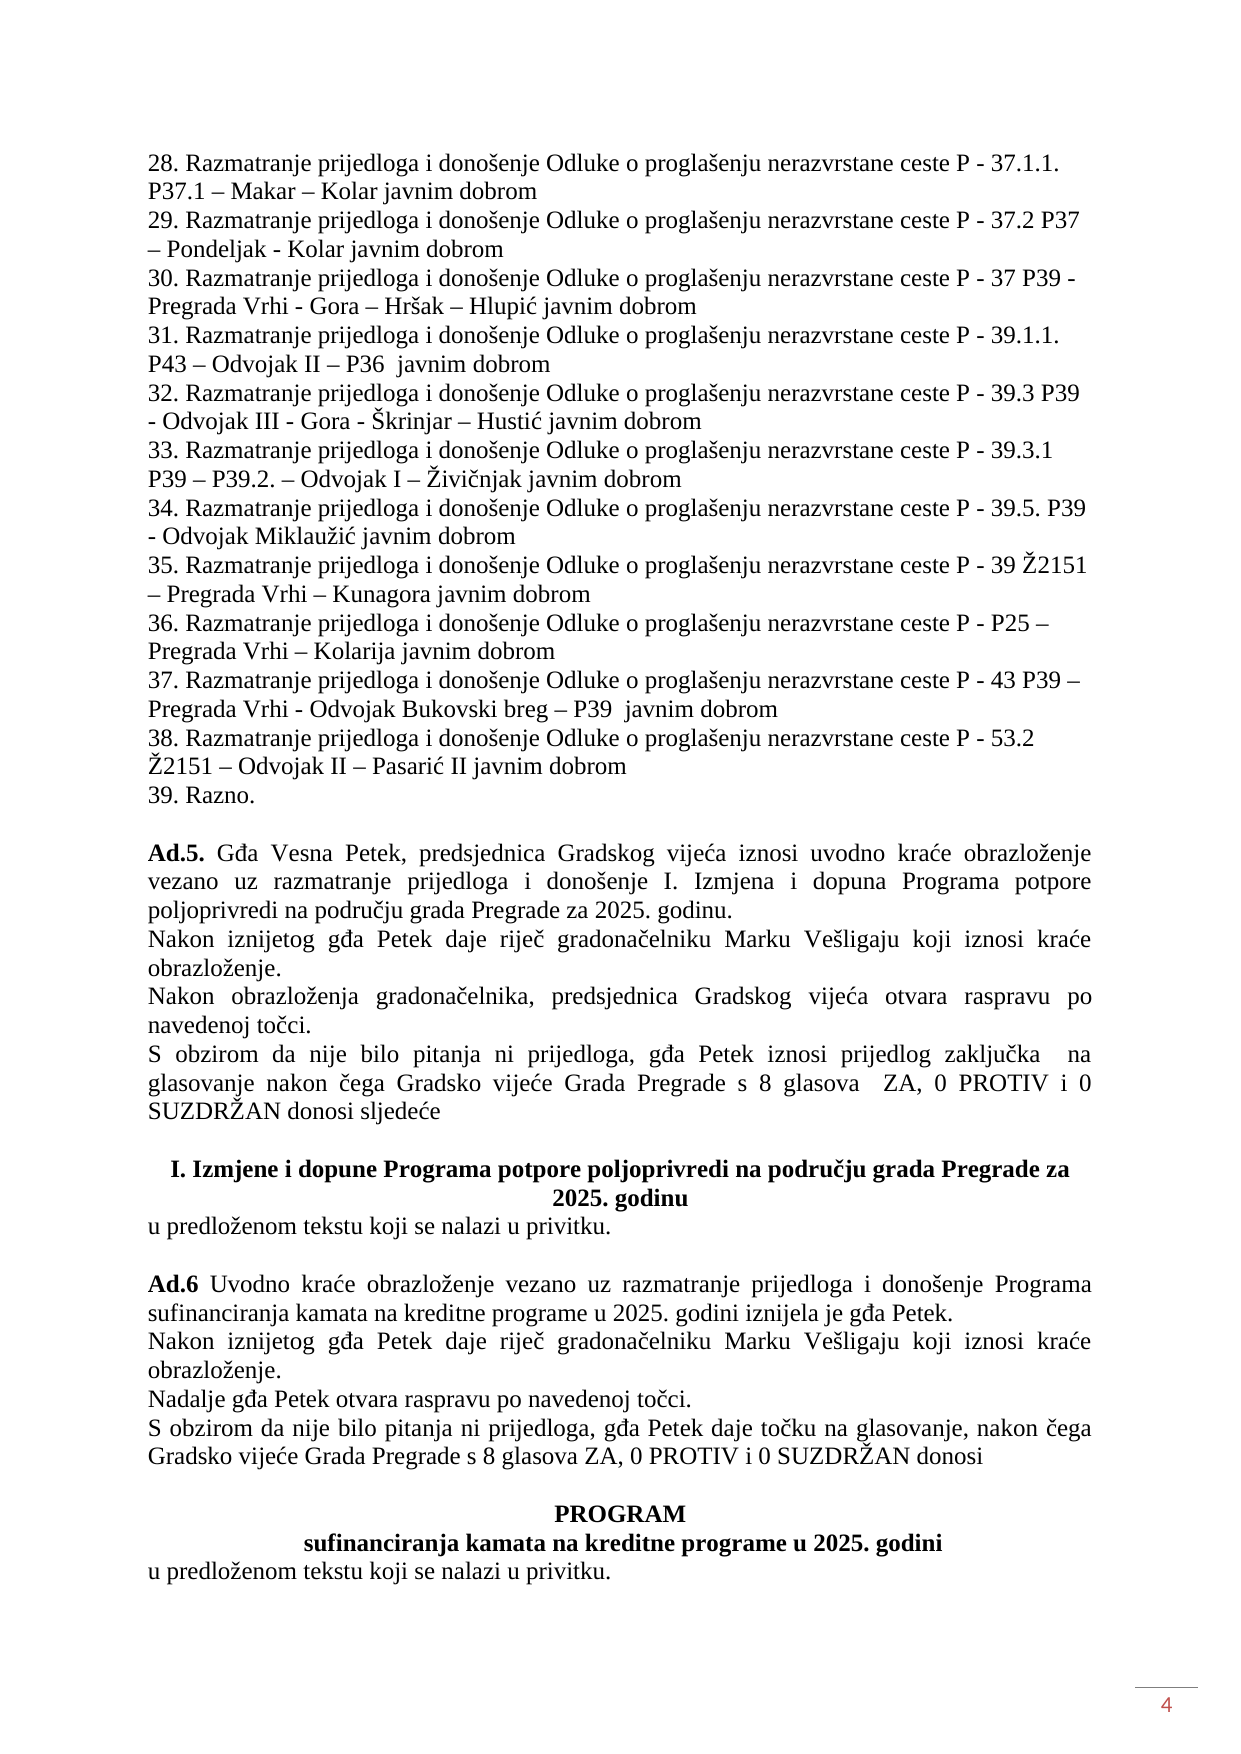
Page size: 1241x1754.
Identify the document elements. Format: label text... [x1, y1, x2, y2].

text Nadalje gđa Petek otvara raspravu po navedenoj točci. [148, 1384, 1093, 1413]
text PROGRAM [148, 1499, 1093, 1528]
text 28. Razmatranje prijedloga i donošenje Odluke o proglašenju nerazvrstane ceste P - 37.1.1. P37.1 – Makar – Kolar javnim dobrom [148, 148, 1093, 205]
text 32. Razmatranje prijedloga i donošenje Odluke o proglašenju nerazvrstane ceste P - 39.3 P39 - Odvojak III - Gora - Škrinjar – Hustić javnim dobrom [148, 378, 1093, 435]
text Nakon iznijetog gđa Petek daje riječ gradonačelniku Marku Vešligaju koji iznosi kraće obrazloženje. [148, 1326, 1093, 1384]
text Nakon iznijetog gđa Petek daje riječ gradonačelniku Marku Vešligaju koji iznosi kraće obrazloženje. [148, 924, 1093, 981]
text 33. Razmatranje prijedloga i donošenje Odluke o proglašenju nerazvrstane ceste P - 39.3.1 P39 – P39.2. – Odvojak I – Živičnjak javnim dobrom [148, 435, 1093, 493]
text Nakon obrazloženja gradonačelnika, predsjednica Gradskog vijeća otvara raspravu po navedenoj točci. [148, 981, 1093, 1039]
text Ad.6 Uvodno kraće obrazloženje vezano uz razmatranje prijedloga i donošenje Programa sufinanciranja kamata na kreditne programe u 2025. godini iznijela je gđa Petek. [148, 1269, 1093, 1326]
text 35. Razmatranje prijedloga i donošenje Odluke o proglašenju nerazvrstane ceste P - 39 Ž2151 – Pregrada Vrhi – Kunagora javnim dobrom [148, 550, 1093, 608]
text S obzirom da nije bilo pitanja ni prijedloga, gđa Petek iznosi prijedlog zaključka na glasovanje nakon čega Gradsko vijeće Grada Pregrade s 8 glasova ZA, 0 PROTIV i 0 SUZDRŽAN donosi sljedeće [148, 1039, 1093, 1125]
text S obzirom da nije bilo pitanja ni prijedloga, gđa Petek daje točku na glasovanje, nakon čega Gradsko vijeće Grada Pregrade s 8 glasova ZA, 0 PROTIV i 0 SUZDRŽAN donosi [148, 1413, 1093, 1470]
text Ad.5. Gđa Vesna Petek, predsjednica Gradskog vijeća iznosi uvodno kraće obrazloženje vezano uz razmatranje prijedloga i donošenje I. Izmjena i dopuna Programa potpore poljoprivredi na području grada Pregrade za 2025. godinu. [148, 838, 1093, 924]
text I. Izmjene i dopune Programa potpore poljoprivredi na području grada Pregrade za 2025. godinu [148, 1154, 1093, 1211]
text 31. Razmatranje prijedloga i donošenje Odluke o proglašenju nerazvrstane ceste P - 39.1.1. P43 – Odvojak II – P36 javnim dobrom [148, 320, 1093, 378]
text sufinanciranja kamata na kreditne programe u 2025. godini [148, 1528, 1093, 1556]
text 29. Razmatranje prijedloga i donošenje Odluke o proglašenju nerazvrstane ceste P - 37.2 P37 – Pondeljak - Kolar javnim dobrom [148, 205, 1093, 263]
text 39. Razno. [148, 780, 1093, 809]
text 34. Razmatranje prijedloga i donošenje Odluke o proglašenju nerazvrstane ceste P - 39.5. P39 - Odvojak Miklaužić javnim dobrom [148, 493, 1093, 550]
text 30. Razmatranje prijedloga i donošenje Odluke o proglašenju nerazvrstane ceste P - 37 P39 - Pregrada Vrhi - Gora – Hršak – Hlupić javnim dobrom [148, 263, 1093, 320]
text u predloženom tekstu koji se nalazi u privitku. [148, 1556, 1093, 1585]
text 38. Razmatranje prijedloga i donošenje Odluke o proglašenju nerazvrstane ceste P - 53.2 Ž2151 – Odvojak II – Pasarić II javnim dobrom [148, 723, 1093, 780]
text 37. Razmatranje prijedloga i donošenje Odluke o proglašenju nerazvrstane ceste P - 43 P39 – Pregrada Vrhi - Odvojak Bukovski breg – P39 javnim dobrom [148, 665, 1093, 723]
text u predloženom tekstu koji se nalazi u privitku. [148, 1211, 1093, 1240]
text 36. Razmatranje prijedloga i donošenje Odluke o proglašenju nerazvrstane ceste P - P25 – Pregrada Vrhi – Kolarija javnim dobrom [148, 608, 1093, 665]
